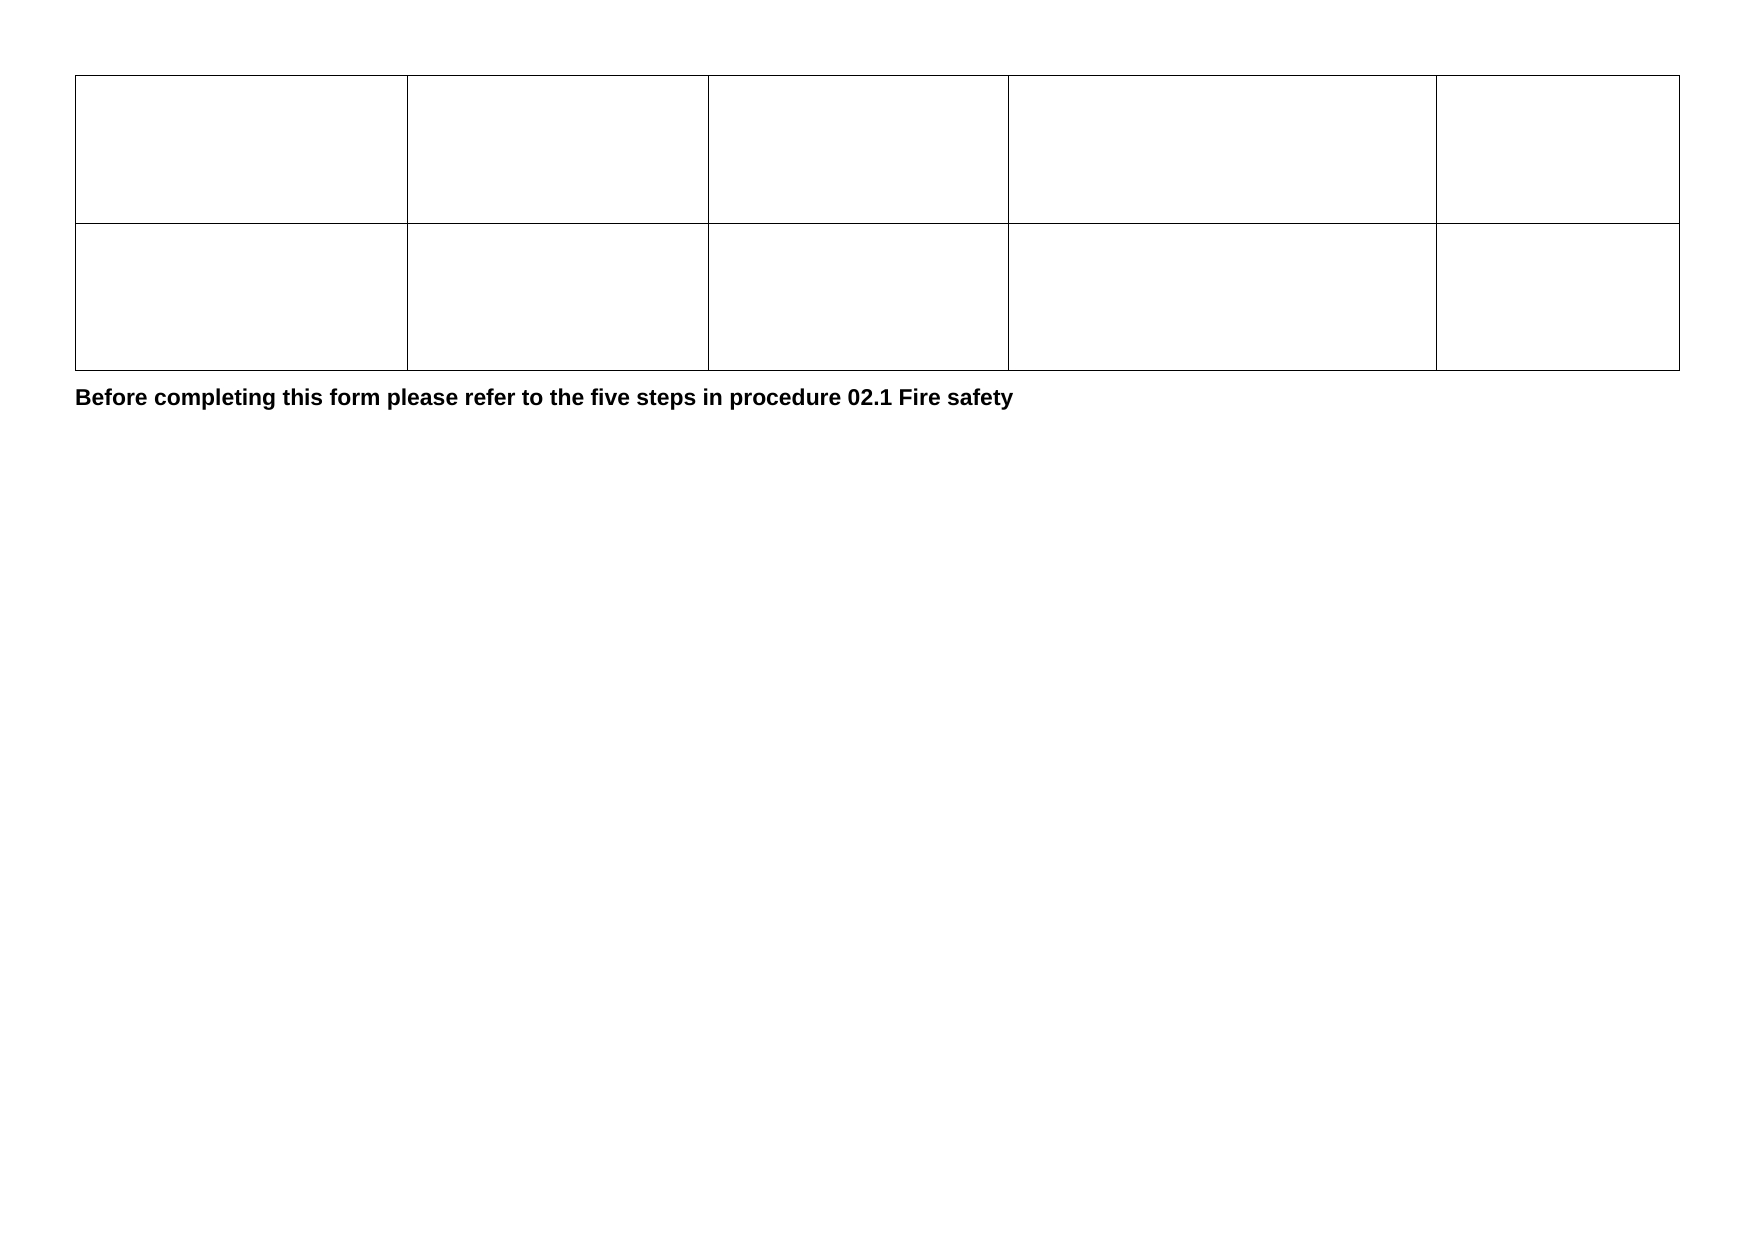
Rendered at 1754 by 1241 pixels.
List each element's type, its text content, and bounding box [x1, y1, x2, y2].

table_cell [408, 76, 708, 223]
table_cell [1009, 224, 1436, 370]
table_cell [1437, 224, 1679, 370]
table_cell [76, 224, 407, 370]
text Before completing this form please refer to the five steps in procedure 02.1 Fire safety [75, 384, 1679, 410]
table_cell [408, 224, 708, 370]
table_cell [709, 76, 1008, 223]
table_cell [1009, 76, 1436, 223]
table_cell [76, 76, 407, 223]
table_cell [1437, 76, 1679, 223]
table_cell [709, 224, 1008, 370]
